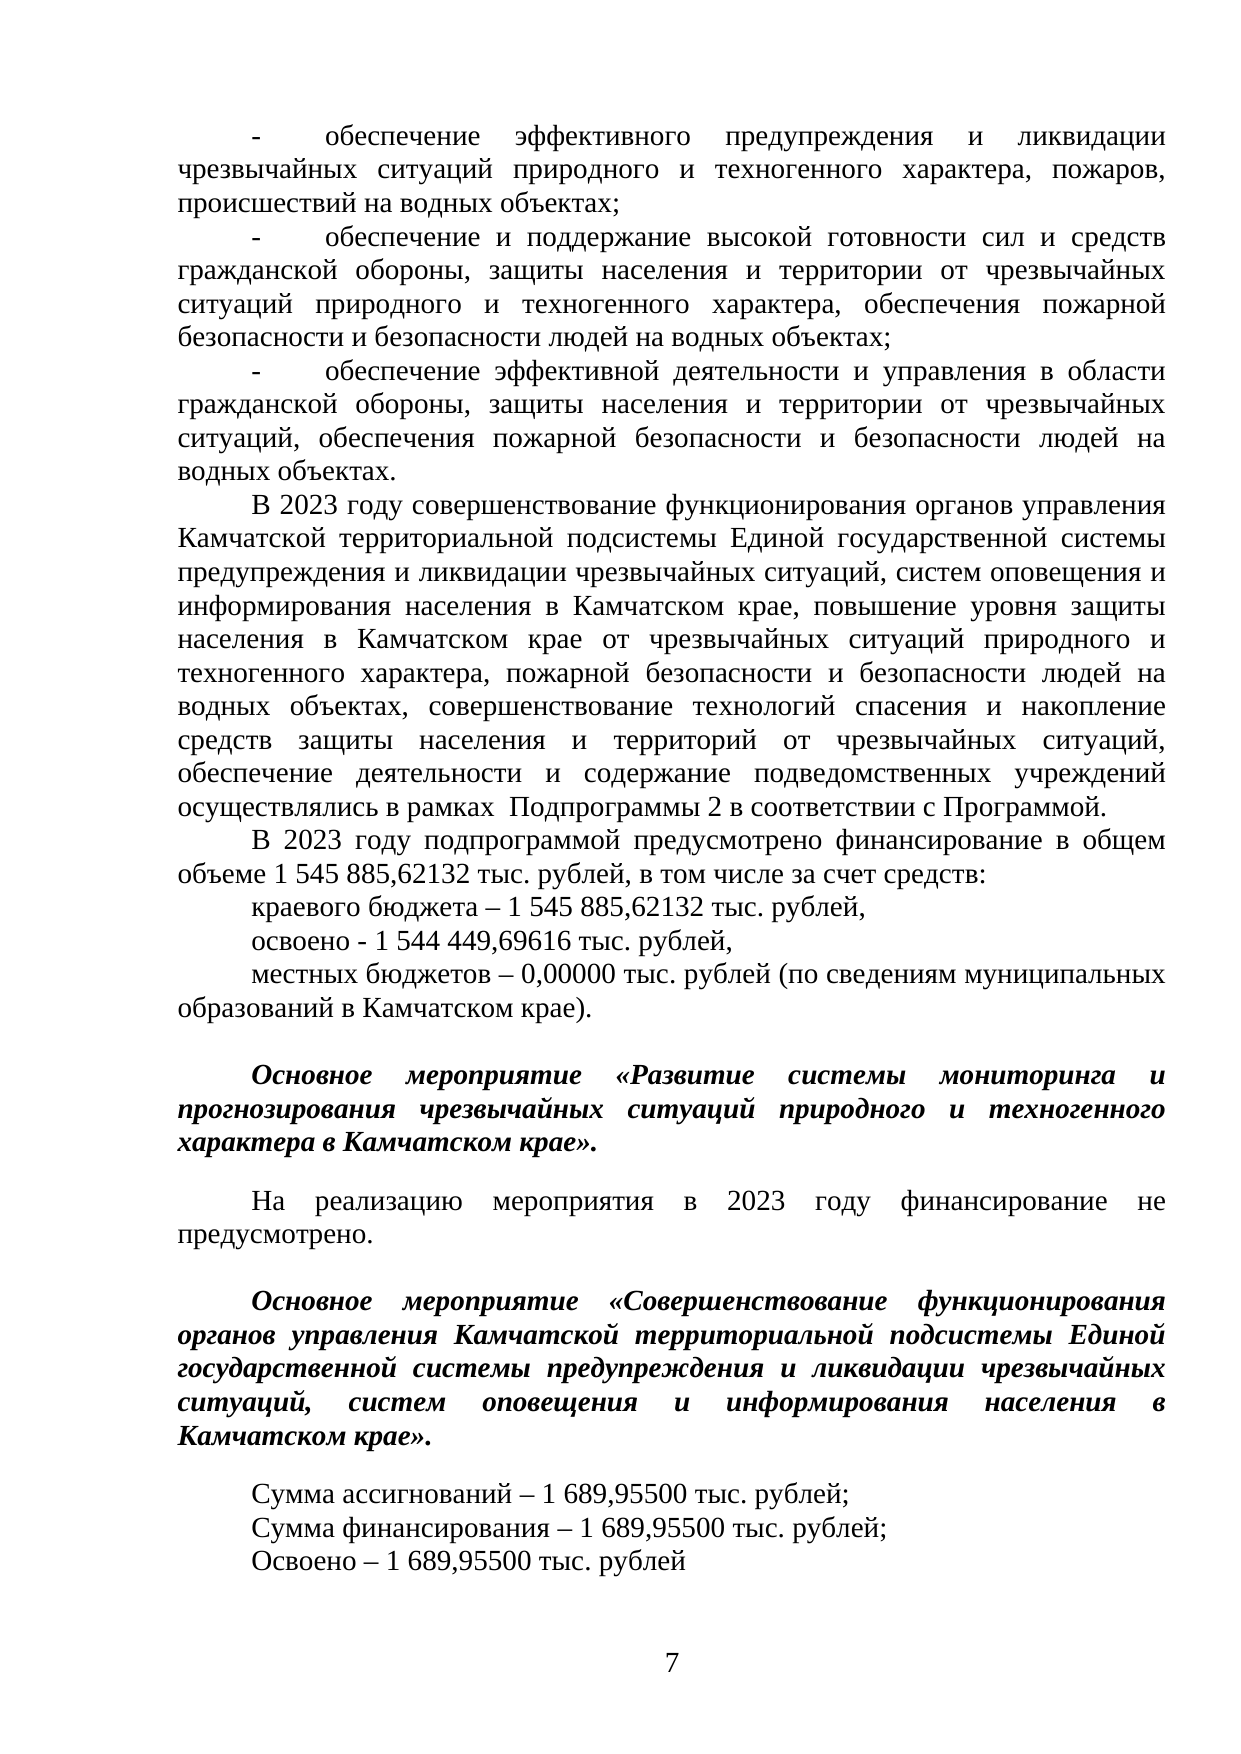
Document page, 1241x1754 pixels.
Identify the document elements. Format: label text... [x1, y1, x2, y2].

text Сумма финансирования – 1 689,95500 тыс. рублей; [177, 1510, 1167, 1543]
text Основное мероприятие «Совершенствование функционирования органов управления Камчатской территориальной подсистемы Единой государственной системы предупреждения и ликвидации чрезвычайных ситуаций, систем оповещения и информирования населения в Камчатском крае». [177, 1283, 1167, 1451]
text В 2023 году подпрограммой предусмотрено финансирование в общем объеме 1 545 885,62132 тыс. рублей, в том числе за счет средств: [177, 822, 1167, 889]
list обеспечение и поддержание высокой готовности сил и средств гражданской обороны, защиты населения и территории от чрезвычайных ситуаций природного и техногенного характера, обеспечения пожарной безопасности и безопасности людей на водных объектах; [177, 219, 1167, 353]
text освоено - 1 544 449,69616 тыс. рублей, [177, 923, 1167, 957]
text Основное мероприятие «Развитие системы мониторинга и прогнозирования чрезвычайных ситуаций природного и техногенного характера в Камчатском крае». [177, 1057, 1167, 1158]
text На реализацию мероприятия в 2023 году финансирование не предусмотрено. [177, 1183, 1167, 1250]
text Сумма ассигнований – 1 689,95500 тыс. рублей; [177, 1476, 1167, 1510]
list обеспечение эффективной деятельности и управления в области гражданской обороны, защиты населения и территории от чрезвычайных ситуаций, обеспечения пожарной безопасности и безопасности людей на водных объектах. [177, 353, 1167, 487]
text В 2023 году совершенствование функционирования органов управления Камчатской территориальной подсистемы Единой государственной системы предупреждения и ликвидации чрезвычайных ситуаций, систем оповещения и информирования населения в Камчатском крае, повышение уровня защиты населения в Камчатском крае от чрезвычайных ситуаций природного и техногенного характера, пожарной безопасности и безопасности людей на водных объектах, совершенствование технологий спасения и накопление средств защиты населения и территорий от чрезвычайных ситуаций, обеспечение деятельности и содержание подведомственных учреждений осуществлялись в рамках Подпрограммы 2 в соответствии с Программой. [177, 487, 1167, 822]
text краевого бюджета – 1 545 885,62132 тыс. рублей, [177, 889, 1167, 923]
text местных бюджетов – 0,00000 тыс. рублей (по сведениям муниципальных образований в Камчатском крае). [177, 957, 1167, 1024]
list обеспечение эффективного предупреждения и ликвидации чрезвычайных ситуаций природного и техногенного характера, пожаров, происшествий на водных объектах; [177, 118, 1167, 219]
text Освоено – 1 689,95500 тыс. рублей [177, 1543, 1167, 1577]
